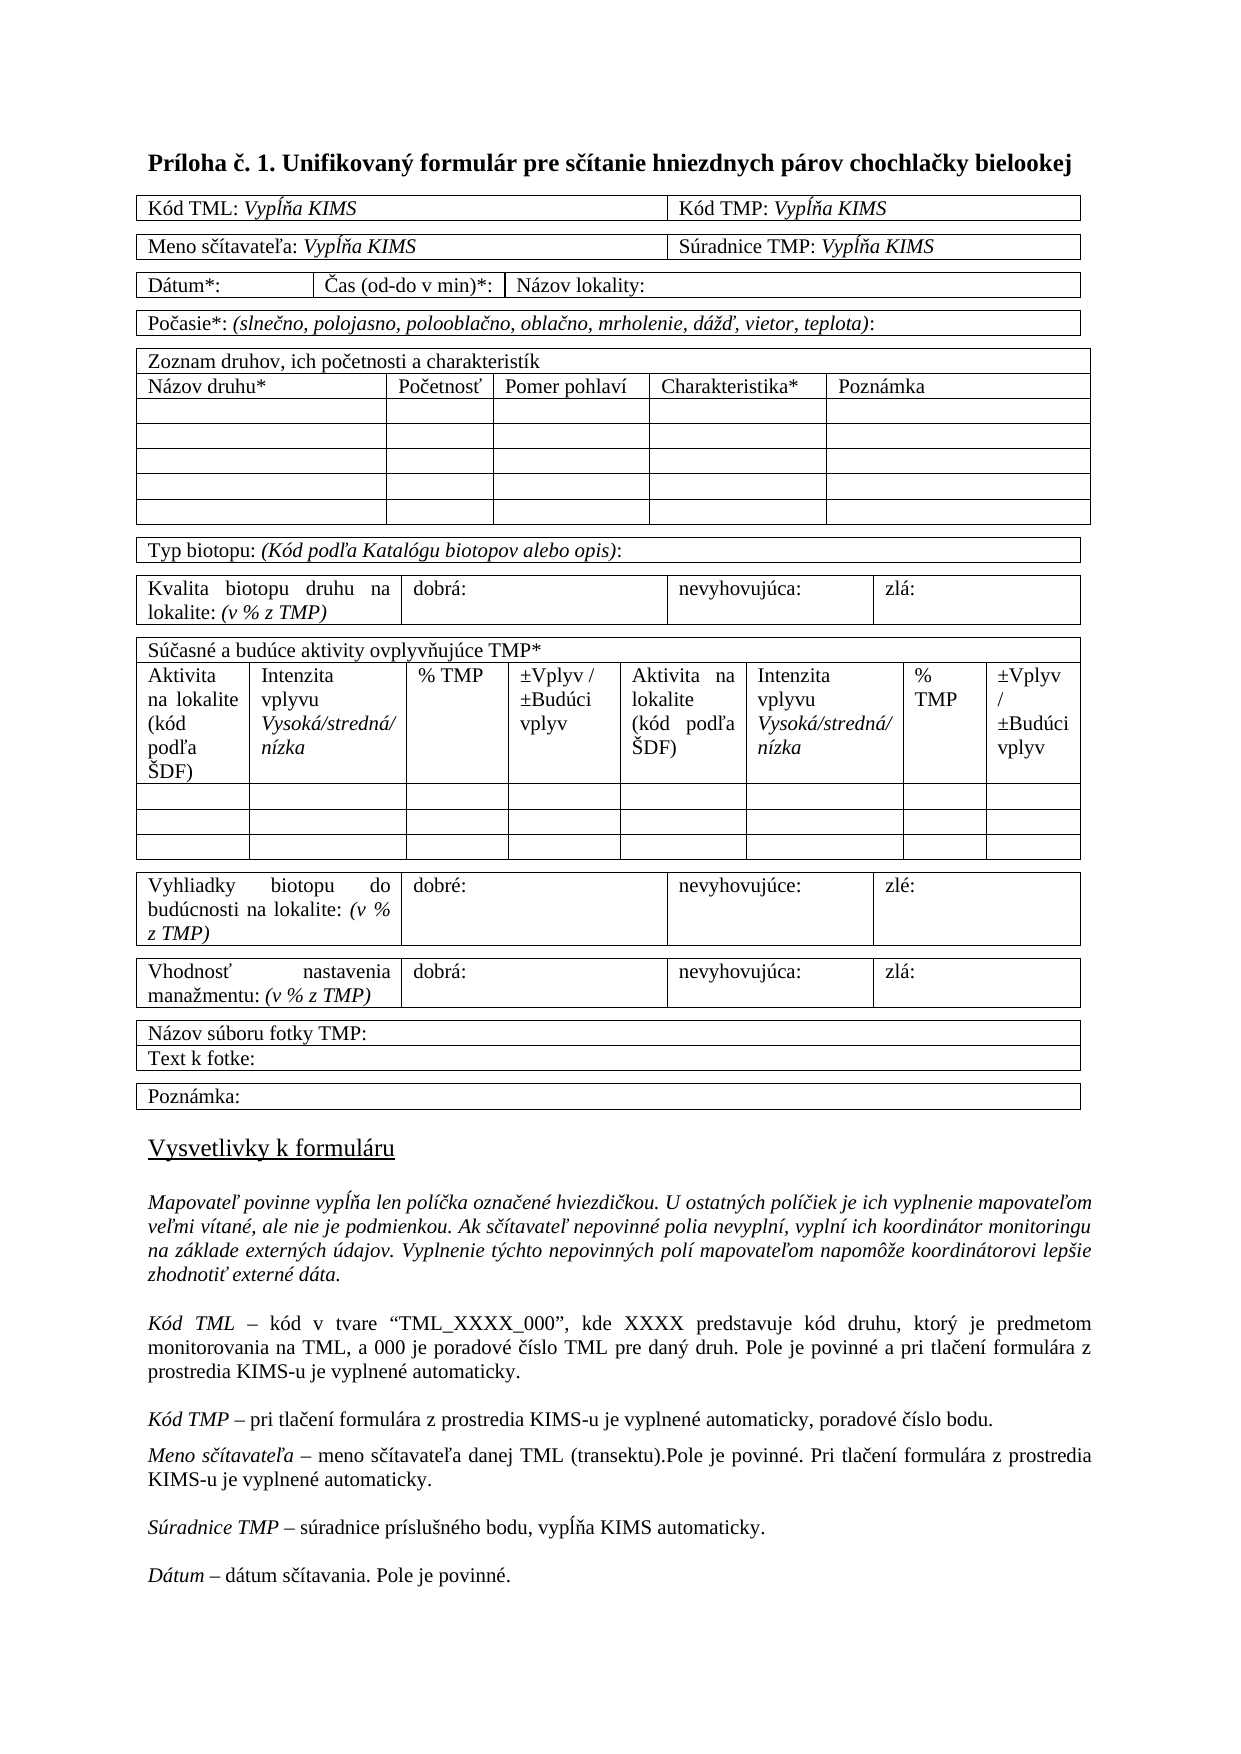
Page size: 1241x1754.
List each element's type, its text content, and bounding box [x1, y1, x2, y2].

table_cell [407, 835, 508, 859]
table_cell [904, 835, 986, 859]
table_header zlá: [874, 959, 1080, 1007]
table_header Kvalita biotopu druhu na lokalite: (v % z TMP) [137, 576, 401, 624]
table_cell [494, 424, 649, 448]
table_cell [407, 810, 508, 833]
text Súradnice TMP – súradnice príslušného bodu, vypĺňa KIMS automaticky. [148, 1515, 1093, 1539]
table_cell Názov druhu* [137, 374, 386, 398]
table_header Kód TML: Vypĺňa KIMS [137, 196, 667, 220]
table_cell [827, 474, 1090, 498]
table_cell [494, 449, 649, 473]
table_cell Početnosť [387, 374, 493, 398]
table_cell [387, 399, 493, 423]
table_cell [137, 810, 249, 833]
table_cell [387, 500, 493, 523]
table_cell [650, 500, 826, 523]
table_cell Aktivita na lokalite (kód podľa ŠDF) [621, 663, 746, 783]
table_cell [621, 784, 746, 808]
text Kód TML – kód v tvare “TML_XXXX_000”, kde XXXX predstavuje kód druhu, ktorý je predmetom monitorovania na TML, a 000 je poradové číslo TML pre daný druh. Pole je povinné a pri tlačení formulára z prostredia KIMS-u je vyplnené automaticky. [148, 1311, 1093, 1383]
text Kód TMP – pri tlačení formulára z prostredia KIMS-u je vyplnené automaticky, poradové číslo bodu. [148, 1407, 1093, 1431]
table_cell [137, 399, 386, 423]
text Dátum – dátum sčítavania. Pole je povinné. [148, 1563, 1093, 1587]
table_cell [650, 424, 826, 448]
table_cell Aktivita na lokalite (kód podľa ŠDF) [137, 663, 249, 783]
table_cell [387, 474, 493, 498]
table_cell [494, 474, 649, 498]
table_cell [827, 500, 1090, 523]
table_cell [137, 784, 249, 808]
table_cell [650, 399, 826, 423]
table_cell [650, 449, 826, 473]
table_header Vyhliadky biotopu do budúcnosti na lokalite: (v % z TMP) [137, 873, 401, 945]
table_cell Intenzita vplyvu Vysoká/stredná/ nízka [747, 663, 903, 783]
table_cell [494, 399, 649, 423]
table_cell [987, 810, 1080, 833]
table_header zlé: [874, 873, 1080, 945]
text Mapovateľ povinne vypĺňa len políčka označené hviezdičkou. U ostatných políčiek je ich vyplnenie mapovateľom veľmi vítané, ale nie je podmienkou. Ak sčítavateľ nepovinné polia nevyplní, vyplní ich koordinátor monitoringu na základe externých údajov. Vyplnenie týchto nepovinných polí mapovateľom napomôže koordinátorovi lepšie zhodnotiť externé dáta. [148, 1190, 1093, 1286]
table_header Typ biotopu: (Kód podľa Katalógu biotopov alebo opis): [137, 538, 1080, 562]
table_cell [827, 424, 1090, 448]
table_header nevyhovujúca: [668, 576, 873, 624]
table_cell [250, 784, 406, 808]
table_cell [747, 835, 903, 859]
table_cell [509, 784, 620, 808]
table_cell [509, 810, 620, 833]
table_header Súradnice TMP: Vypĺňa KIMS [668, 235, 1080, 258]
table_header Kód TMP: Vypĺňa KIMS [668, 196, 1080, 220]
table_header Meno sčítavateľa: Vypĺňa KIMS [137, 235, 667, 258]
table_cell [137, 500, 386, 523]
table_cell [509, 835, 620, 859]
table_header dobré: [402, 873, 667, 945]
table_cell Text k fotke: [137, 1046, 1080, 1070]
table_cell [137, 835, 249, 859]
table_cell [621, 835, 746, 859]
table_cell [621, 810, 746, 833]
table_cell Pomer pohlaví [494, 374, 649, 398]
table_header Počasie*: (slnečno, polojasno, polooblačno, oblačno, mrholenie, dážď, vietor, teplota): [137, 311, 1080, 335]
table_cell [987, 784, 1080, 808]
table_cell [827, 399, 1090, 423]
table_cell [137, 449, 386, 473]
table_cell [987, 835, 1080, 859]
table_header nevyhovujúce: [668, 873, 873, 945]
table_header dobrá: [402, 959, 667, 1007]
table_header Vhodnosť nastavenia manažmentu: (v % z TMP) [137, 959, 401, 1007]
table_cell ±Vplyv / ±Budúci vplyv [509, 663, 620, 783]
table_cell [250, 835, 406, 859]
table_cell [494, 500, 649, 523]
table_cell [407, 784, 508, 808]
table_cell [387, 424, 493, 448]
table_header zlá: [874, 576, 1080, 624]
table_header Súčasné a budúce aktivity ovplyvňujúce TMP* [137, 638, 1080, 662]
table_cell [250, 810, 406, 833]
table_header Názov lokality: [506, 273, 1080, 297]
table_cell [904, 810, 986, 833]
table_header Dátum*: [137, 273, 313, 297]
table_header Poznámka: [137, 1084, 1080, 1108]
table_cell Charakteristika* [650, 374, 826, 398]
table_cell Intenzita vplyvu Vysoká/stredná/ nízka [250, 663, 406, 783]
table_cell [904, 784, 986, 808]
table_cell [387, 449, 493, 473]
table_cell [827, 449, 1090, 473]
text Príloha č. 1. Unifikovaný formulár pre sčítanie hniezdnych párov chochlačky bielookej [148, 148, 1093, 176]
table_cell [137, 474, 386, 498]
table_header nevyhovujúca: [668, 959, 873, 1007]
table_cell [747, 810, 903, 833]
table_header Zoznam druhov, ich početnosti a charakteristík [137, 349, 1090, 373]
text Vysvetlivky k formuláru [148, 1133, 1093, 1162]
table_cell Poznámka [827, 374, 1090, 398]
table_cell [747, 784, 903, 808]
table_cell % TMP [904, 663, 986, 783]
table_cell ±Vplyv / ±Budúci vplyv [987, 663, 1080, 783]
table_header Čas (od-do v min)*: [314, 273, 504, 297]
table_header dobrá: [402, 576, 667, 624]
text Meno sčítavateľa – meno sčítavateľa danej TML (transektu).Pole je povinné. Pri tlačení formulára z prostredia KIMS-u je vyplnené automaticky. [148, 1443, 1093, 1491]
table_header Názov súboru fotky TMP: [137, 1021, 1080, 1045]
table_cell [650, 474, 826, 498]
table_cell [137, 424, 386, 448]
table_cell % TMP [407, 663, 508, 783]
